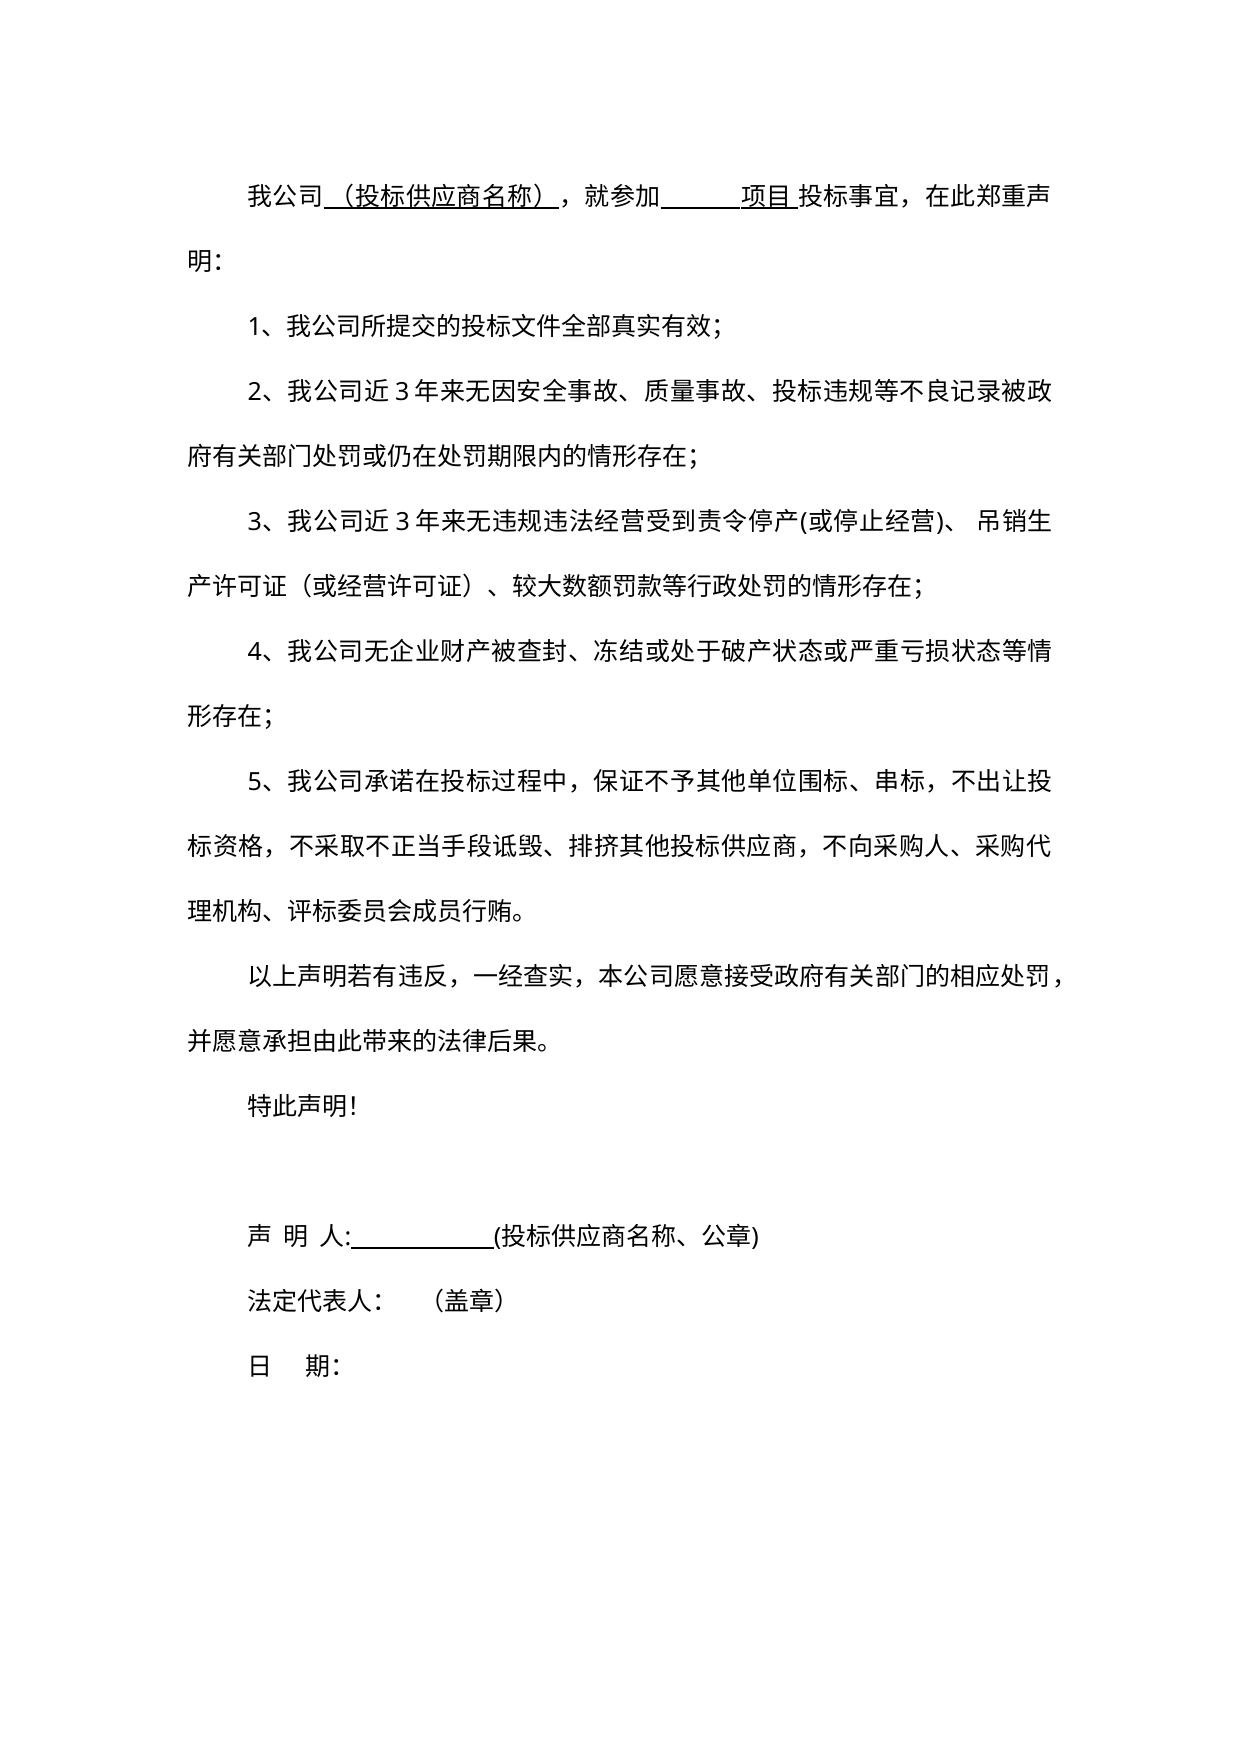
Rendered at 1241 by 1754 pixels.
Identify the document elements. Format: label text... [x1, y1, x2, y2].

text 我公司 （投标供应商名称），就参加 项目 投标事宜，在此郑重声明： [187, 162, 1053, 292]
text 2、我公司近3年来无因安全事故、质量事故、投标违规等不良记录被政府有关部门处罚或仍在处罚期限内的情形存在； [187, 357, 1053, 487]
text 声 明 人: (投标供应商名称、公章) [187, 1202, 1053, 1267]
text 法定代表人： （盖章） [187, 1267, 1053, 1332]
text 1、我公司所提交的投标文件全部真实有效； [187, 292, 1053, 357]
text 日 期： [187, 1332, 1053, 1397]
text 3、我公司近3年来无违规违法经营受到责令停产(或停止经营)、 吊销生产许可证（或经营许可证）、较大数额罚款等行政处罚的情形存在； [187, 487, 1053, 617]
text 以上声明若有违反，一经查实，本公司愿意接受政府有关部门的相应处罚，并愿意承担由此带来的法律后果。 [187, 942, 1053, 1072]
text 4、我公司无企业财产被查封、冻结或处于破产状态或严重亏损状态等情形存在； [187, 617, 1053, 747]
text 特此声明！ [187, 1072, 1053, 1137]
text 5、我公司承诺在投标过程中，保证不予其他单位围标、串标，不出让投标资格，不采取不正当手段诋毁、排挤其他投标供应商，不向采购人、采购代理机构、评标委员会成员行贿。 [187, 747, 1053, 942]
